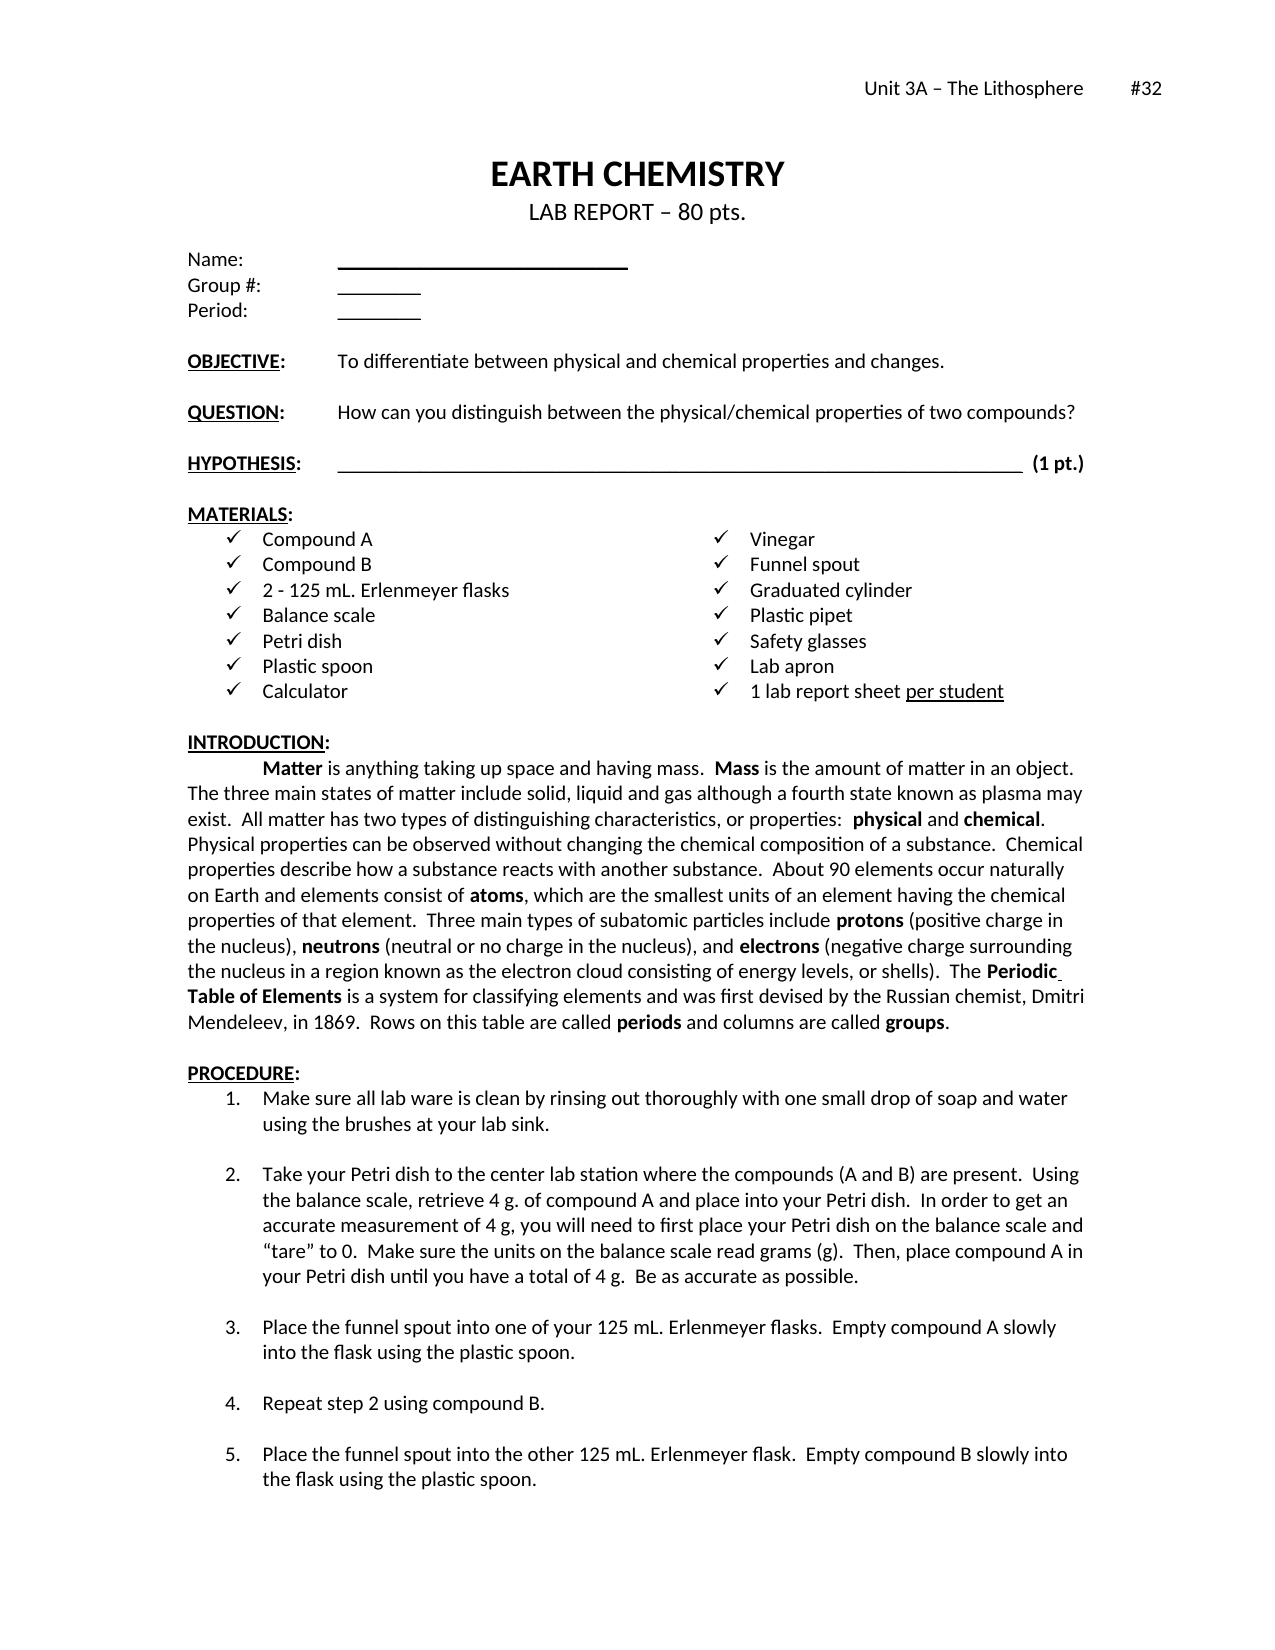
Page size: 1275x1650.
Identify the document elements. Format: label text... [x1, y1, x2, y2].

list Calculator [225, 679, 600, 704]
list Compound B [225, 552, 600, 577]
list Vinegar [712, 526, 1087, 552]
list Plastic spoon [225, 653, 600, 679]
list Safety glasses [712, 628, 1087, 653]
list Place the funnel spout into the other 125 mL. Erlenmeyer flask. Empty compound B slowly into the flask using the plastic spoon. [225, 1441, 1087, 1492]
list 1 lab report sheet per student [712, 679, 1087, 704]
text INTRODUCTION: [187, 729, 1087, 755]
list 2 - 125 mL. Erlenmeyer flasks [225, 577, 600, 602]
text Period: ________ [187, 297, 1087, 323]
text Name: ____________________________ [187, 247, 1087, 272]
list Repeat step 2 using compound B. [225, 1390, 1087, 1416]
list Plastic pipet [712, 602, 1087, 628]
text Matter is anything taking up space and having mass. Mass is the amount of matter in an object. The three main states of matter include solid, liquid and gas although a fourth state known as plasma may exist. All matter has two types of distinguishing characteristics, or properties: physical and chemical. Physical properties can be observed without changing the chemical composition of a substance. Chemical properties describe how a substance reacts with another substance. About 90 elements occur naturally on Earth and elements consist of atoms, which are the smallest units of an element having the chemical properties of that element. Three main types of subatomic particles include protons (positive charge in the nucleus), neutrons (neutral or no charge in the nucleus), and electrons (negative charge surrounding the nucleus in a region known as the electron cloud consisting of energy levels, or shells). The Periodic Table of Elements is a system for classifying elements and was first devised by the Russian chemist, Dmitri Mendeleev, in 1869. Rows on this table are called periods and columns are called groups. [187, 755, 1087, 1034]
list Funnel spout [712, 552, 1087, 577]
list Graduated cylinder [712, 577, 1087, 602]
list Balance scale [225, 602, 600, 628]
text QUESTION: How can you distinguish between the physical/chemical properties of two compounds? [187, 399, 1087, 424]
list Make sure all lab ware is clean by rinsing out thoroughly with one small drop of soap and water using the brushes at your lab sink. [225, 1085, 1087, 1136]
text EARTH CHEMISTRY [187, 150, 1087, 196]
text LAB REPORT – 80 pts. [187, 196, 1087, 226]
list Petri dish [225, 628, 600, 653]
text PROCEDURE: [187, 1060, 1087, 1085]
list Compound A [225, 526, 600, 552]
text OBJECTIVE: To differentiate between physical and chemical properties and changes. [187, 348, 1087, 374]
text HYPOTHESIS: __________________________________________________________________ (1 pt.) [187, 450, 1087, 475]
text Group #: ________ [187, 272, 1087, 297]
list Place the funnel spout into one of your 125 mL. Erlenmeyer flasks. Empty compound A slowly into the flask using the plastic spoon. [225, 1314, 1087, 1365]
text MATERIALS: [187, 501, 1087, 526]
list Lab apron [712, 653, 1087, 679]
list Take your Petri dish to the center lab station where the compounds (A and B) are present. Using the balance scale, retrieve 4 g. of compound A and place into your Petri dish. In order to get an accurate measurement of 4 g, you will need to first place your Petri dish on the balance scale and “tare” to 0. Make sure the units on the balance scale read grams (g). Then, place compound A in your Petri dish until you have a total of 4 g. Be as accurate as possible. [225, 1162, 1087, 1289]
